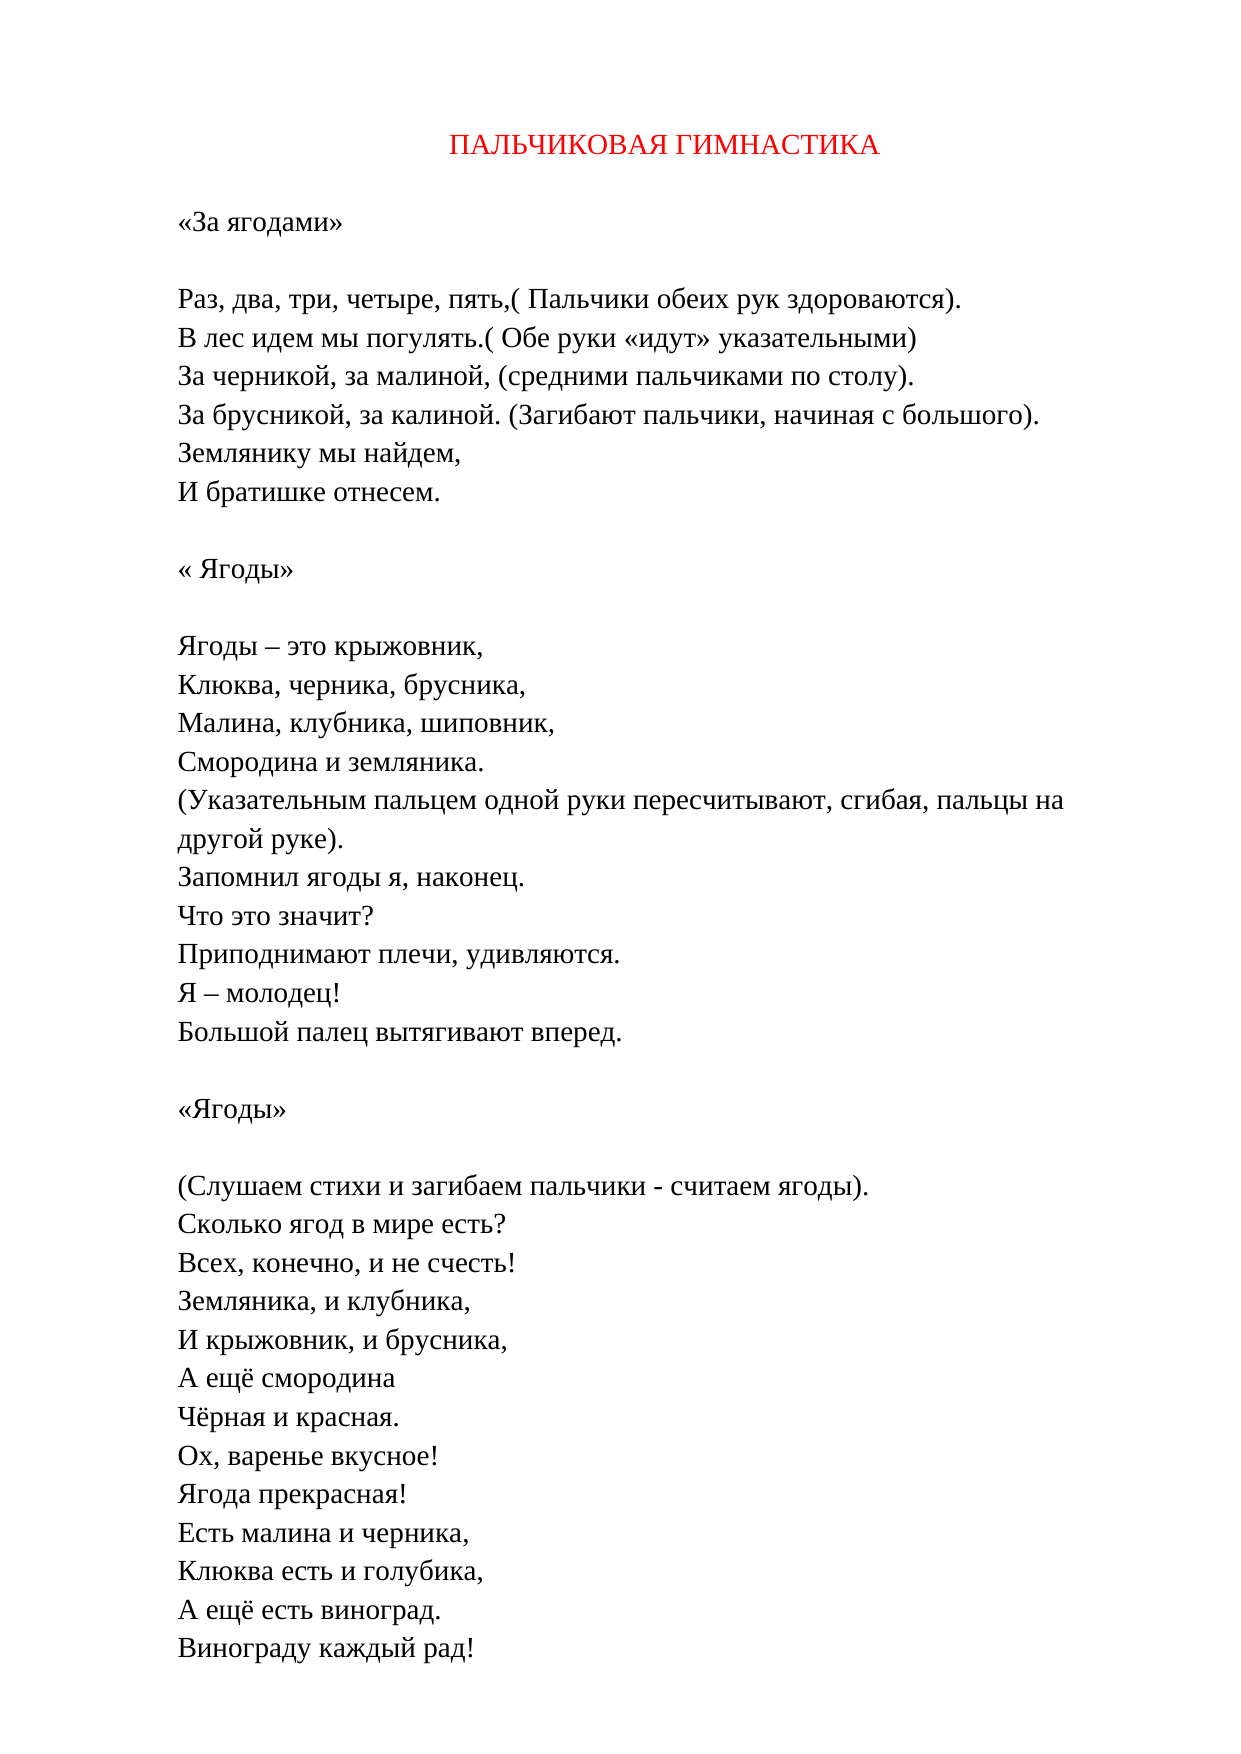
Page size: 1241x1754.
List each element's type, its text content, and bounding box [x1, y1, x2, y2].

text «Ягоды» [133, 1091, 1152, 1124]
text Ягода прекрасная! [133, 1476, 1152, 1510]
text Что это значит? [133, 898, 1152, 932]
text Запомнил ягоды я, наконец. [133, 859, 1152, 893]
text Ягоды – это крыжовник, [133, 628, 1152, 662]
text Малина, клубника, шиповник, [133, 705, 1152, 739]
text (Указательным пальцем одной руки пересчитывают, сгибая, пальцы на [133, 782, 1152, 816]
text Земляника, и клубника, [133, 1283, 1152, 1317]
text Винограду каждый рад! [133, 1630, 1152, 1664]
text За брусникой, за калиной. (Загибают пальчики, начиная с большого). [133, 397, 1152, 431]
text ПАЛЬЧИКОВАЯ ГИМНАСТИКА [133, 127, 1152, 161]
text другой руке). [133, 821, 1152, 854]
text В лес идем мы погулять.( Обе руки «идут» указательными) [133, 320, 1152, 353]
text (Слушаем стихи и загибаем пальчики - считаем ягоды). [133, 1168, 1152, 1201]
text Клюква есть и голубика, [133, 1553, 1152, 1587]
text И крыжовник, и брусника, [133, 1322, 1152, 1356]
text И братишке отнесем. [133, 474, 1152, 508]
text Я – молодец! [133, 975, 1152, 1009]
text « Ягоды» [133, 551, 1152, 585]
text А ещё смородина [133, 1361, 1152, 1394]
text Большой палец вытягивают вперед. [133, 1014, 1152, 1047]
text Ох, варенье вкусное! [133, 1438, 1152, 1471]
text За черникой, за малиной, (средними пальчиками по столу). [133, 358, 1152, 392]
text Есть малина и черника, [133, 1515, 1152, 1548]
text Землянику мы найдем, [133, 436, 1152, 469]
text Сколько ягод в мире есть? [133, 1206, 1152, 1240]
text Клюква, черника, брусника, [133, 667, 1152, 700]
text «За ягодами» [133, 204, 1152, 238]
text А ещё есть виноград. [133, 1592, 1152, 1625]
text Раз, два, три, четыре, пять,( Пальчики обеих рук здороваются). [133, 281, 1152, 315]
text Смородина и земляника. [133, 744, 1152, 777]
text Чёрная и красная. [133, 1399, 1152, 1433]
text Всех, конечно, и не счесть! [133, 1245, 1152, 1278]
text Приподнимают плечи, удивляются. [133, 937, 1152, 970]
